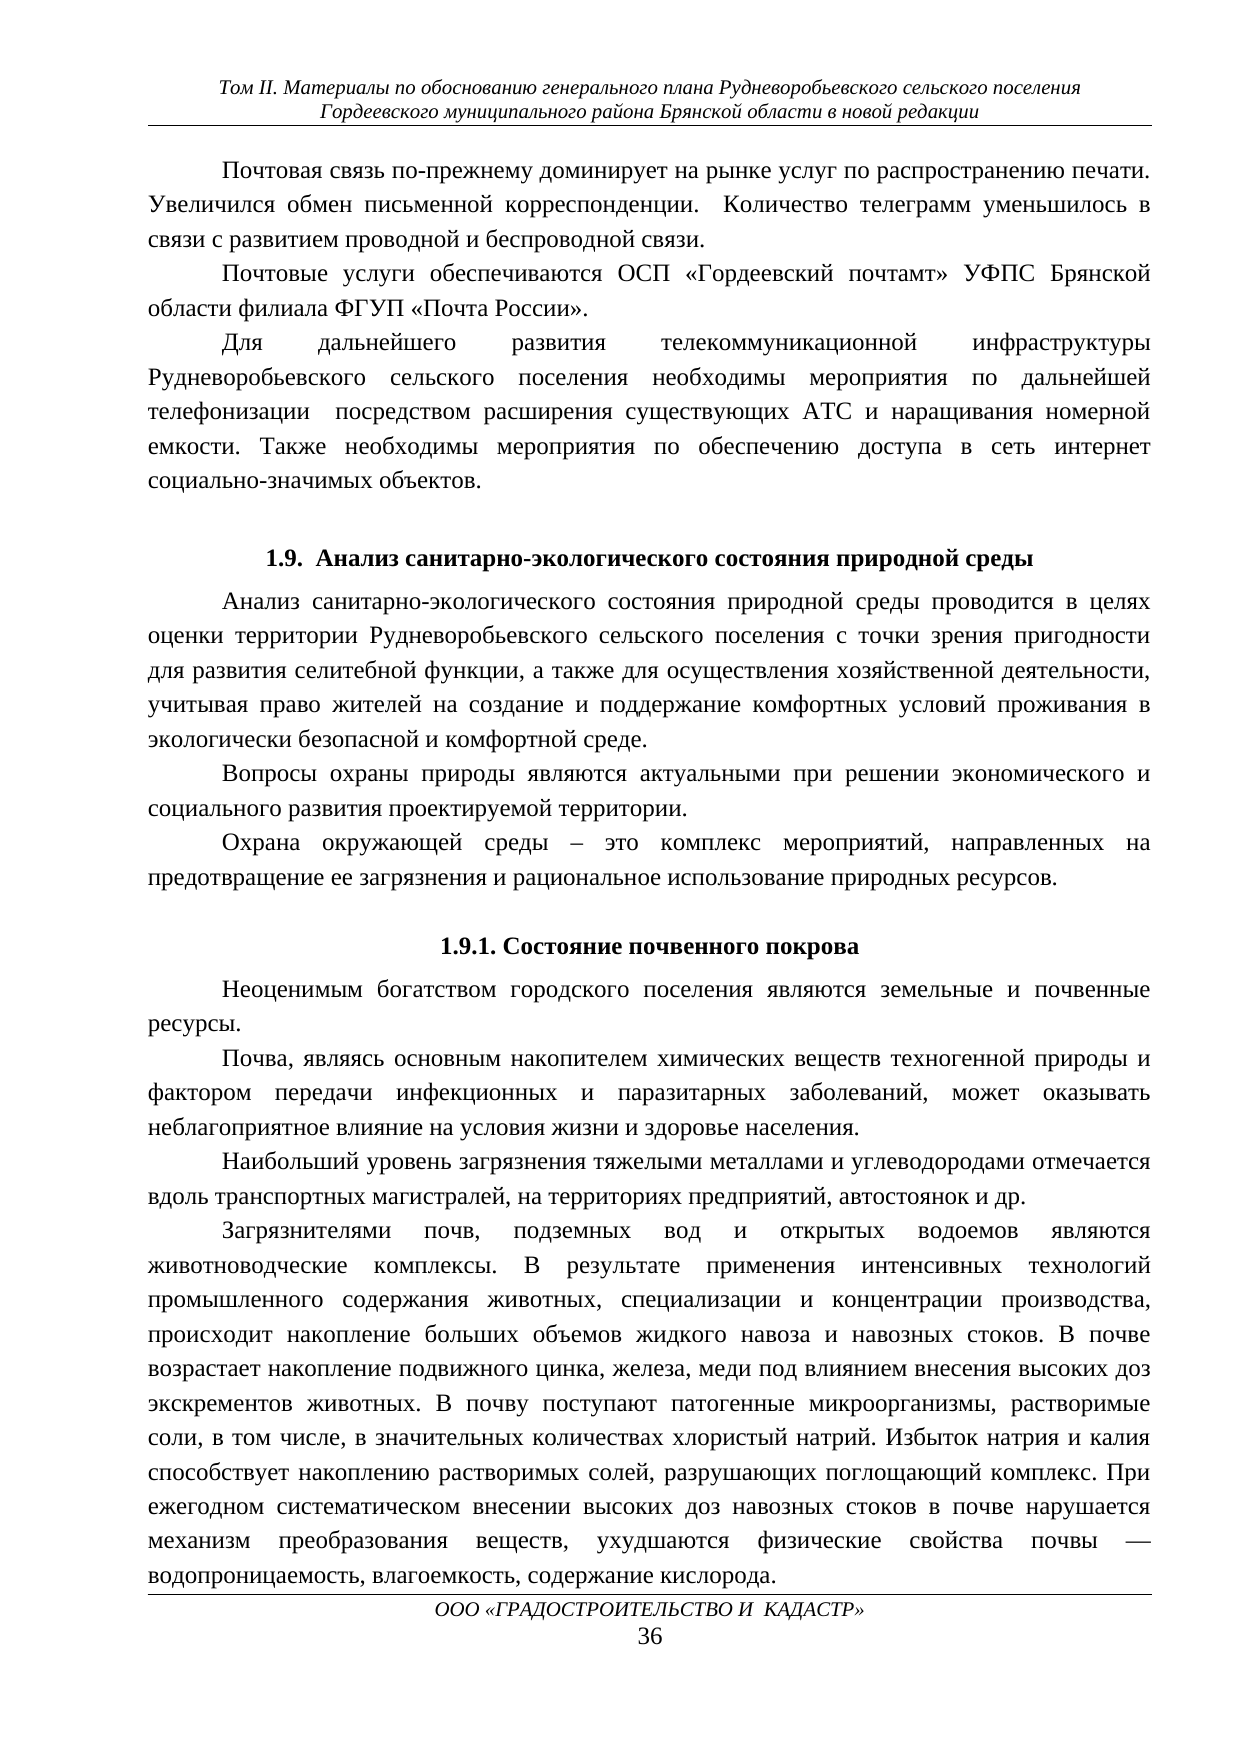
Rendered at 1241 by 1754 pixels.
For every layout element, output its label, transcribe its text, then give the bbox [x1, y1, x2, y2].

text Наибольший уровень загрязнения тяжелыми металлами и углеводородами отмечается вдоль транспортных магистралей, на территориях предприятий, автостоянок и др. [148, 1146, 1152, 1209]
text Неоценимым богатством городского поселения являются земельные и почвенные ресурсы. [148, 974, 1152, 1037]
text Почтовые услуги обеспечиваются ОСП «Гордеевский почтамт» УФПС Брянской области филиала ФГУП «Почта России». [148, 258, 1152, 322]
text Охрана окружающей среды – это комплекс мероприятий, направленных на предотвращение ее загрязнения и рациональное использование природных ресурсов. [148, 827, 1152, 891]
text Для дальнейшего развития телекоммуникационной инфраструктуры Рудневоробьевского сельского поселения необходимы мероприятия по дальнейшей телефонизации посредством расширения существующих АТС и наращивания номерной емкости. Также необходимы мероприятия по обеспечению доступа в сеть интернет социально-значимых объектов. [148, 327, 1152, 494]
text 1.9.1. Состояние почвенного покрова [148, 931, 1152, 959]
text Анализ санитарно-экологического состояния природной среды проводится в целях оценки территории Рудневоробьевского сельского поселения с точки зрения пригодности для развития селитебной функции, а также для осуществления хозяйственной деятельности, учитывая право жителей на создание и поддержание комфортных условий проживания в экологически безопасной и комфортной среде. [148, 586, 1152, 753]
text Загрязнителями почв, подземных вод и открытых водоемов являются животноводческие комплексы. В результате применения интенсивных технологий промышленного содержания животных, специализации и концентрации производства, происходит накопление больших объемов жидкого навоза и навозных стоков. В почве возрастает накопление подвижного цинка, железа, меди под влиянием внесения высоких доз экскрементов животных. В почву поступают патогенные микроорганизмы, растворимые соли, в том числе, в значительных количествах хлористый натрий. Избыток натрия и калия способствует накоплению растворимых солей, разрушающих поглощающий комплекс. При ежегодном систематическом внесении высоких доз навозных стоков в почве нарушается механизм преобразования веществ, ухудшаются физические свойства почвы — водопроницаемость, влагоемкость, содержание кислорода. [148, 1215, 1152, 1589]
text Почтовая связь по-прежнему доминирует на рынке услуг по распространению печати. Увеличился обмен письменной корреспонденции. Количество телеграмм уменьшилось в связи с развитием проводной и беспроводной связи. [148, 155, 1152, 253]
text Вопросы охраны природы являются актуальными при решении экономического и социального развития проектируемой территории. [148, 758, 1152, 822]
text 1.9. Анализ санитарно-экологического состояния природной среды [148, 543, 1152, 572]
text Почва, являясь основным накопителем химических веществ техногенной природы и фактором передачи инфекционных и паразитарных заболеваний, может оказывать неблагоприятное влияние на условия жизни и здоровье населения. [148, 1043, 1152, 1141]
